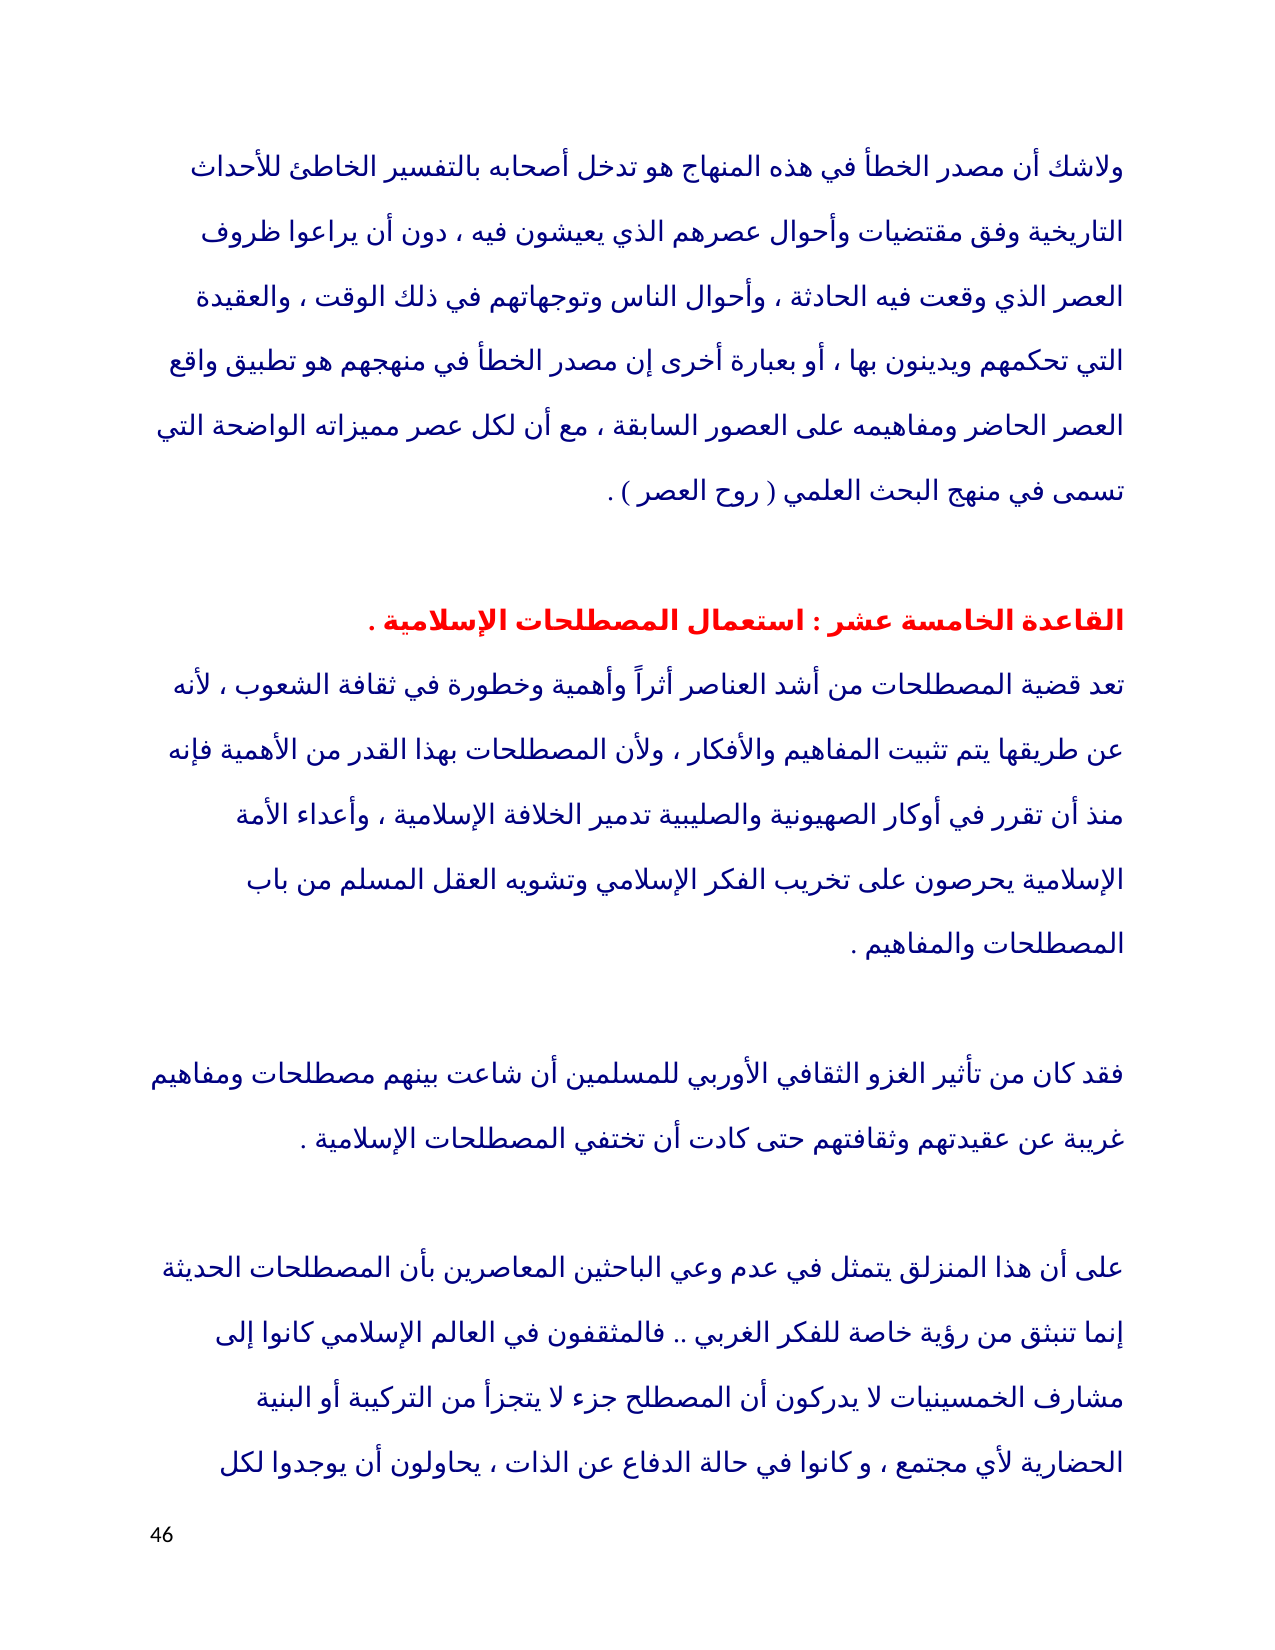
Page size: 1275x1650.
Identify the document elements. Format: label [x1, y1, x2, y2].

text [150, 150, 1125, 1478]
